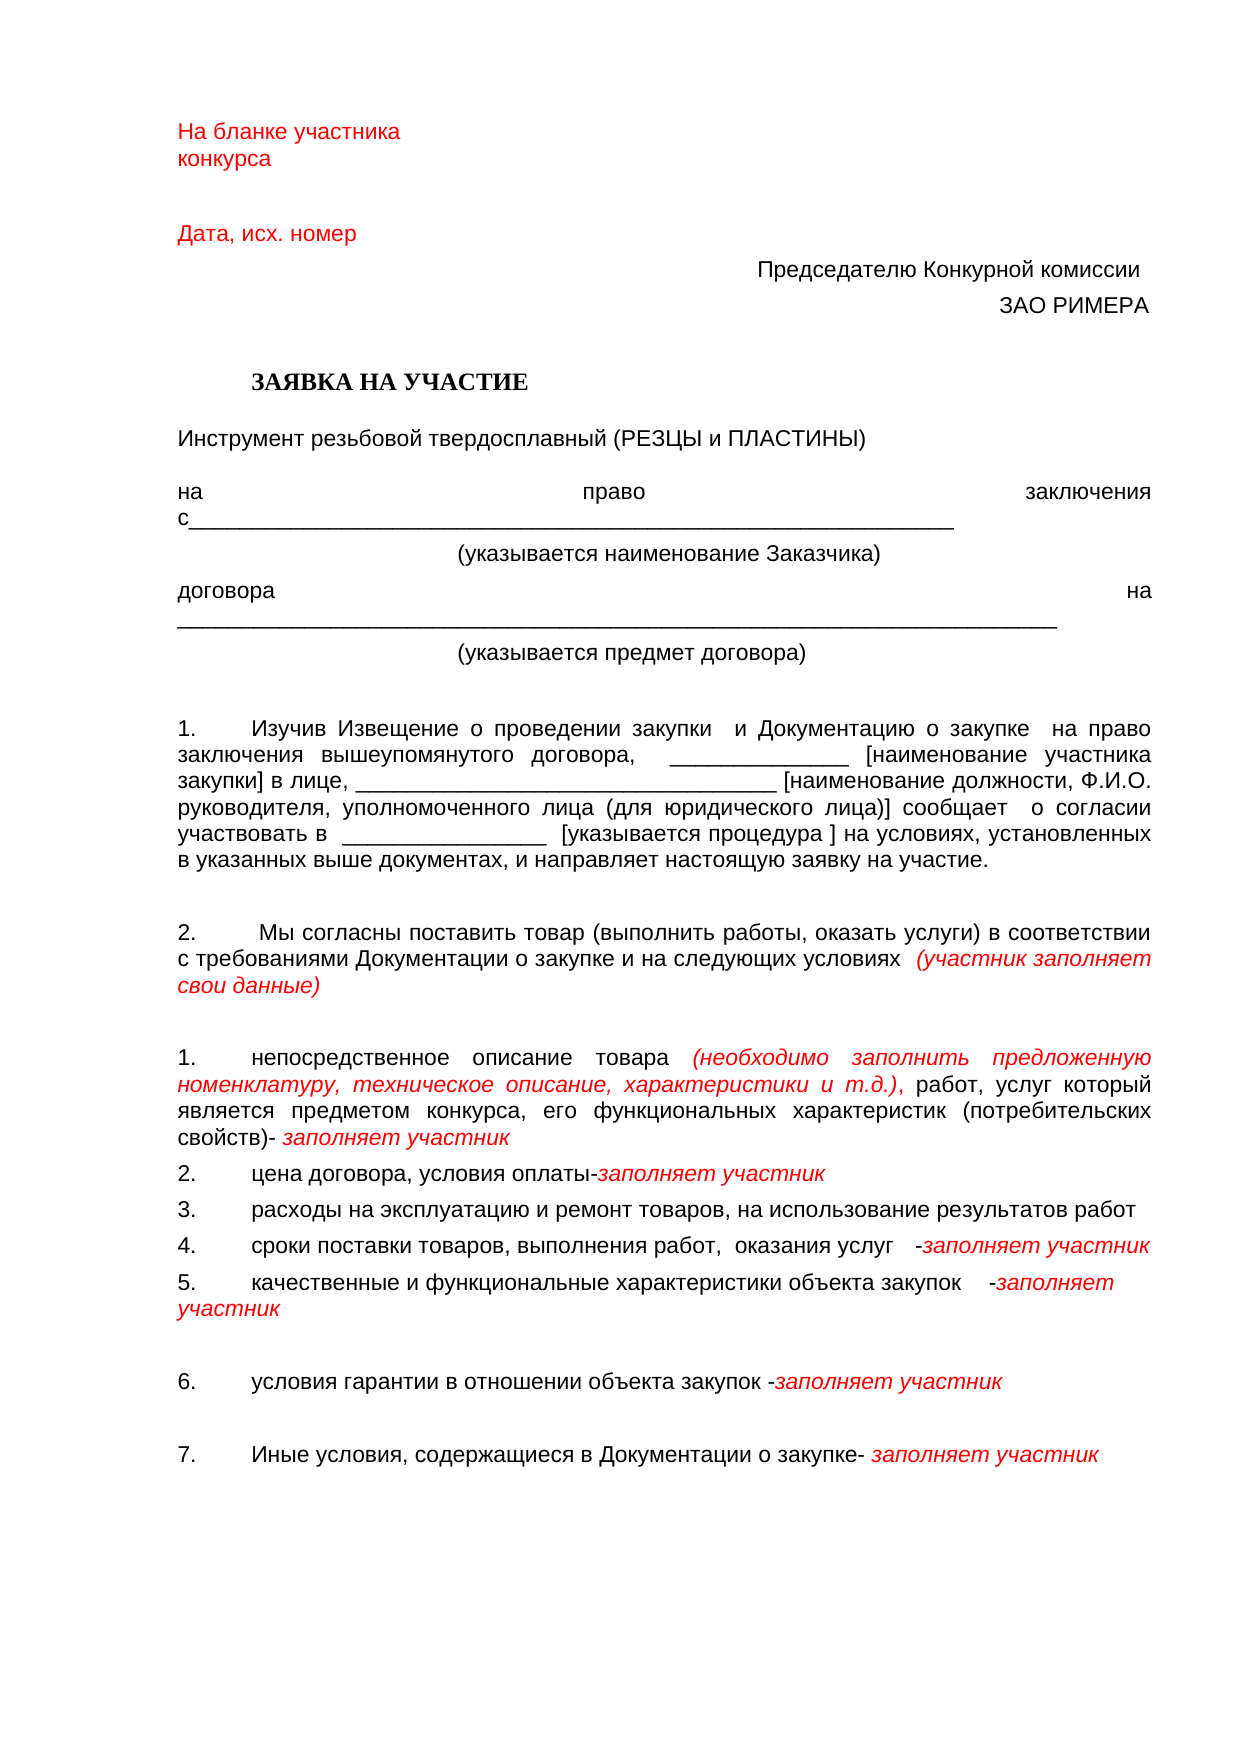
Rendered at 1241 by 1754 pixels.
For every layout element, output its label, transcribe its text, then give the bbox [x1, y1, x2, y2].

text 2. цена договора, условия оплаты-заполняет участник [177, 1160, 1152, 1186]
text 1. непосредственное описание товара (необходимо заполнить предложенную номенклатуру, техническое описание, характеристики и т.д.), работ, услуг который является предметом конкурса, его функциональных характеристик (потребительских свойств)- заполняет участник [177, 1044, 1152, 1150]
text На бланке участника [177, 118, 1152, 144]
text 3. расходы на эксплуатацию и ремонт товаров, на использование результатов работ [177, 1196, 1152, 1222]
text 1. Изучив Извещение о проведении закупки и Документацию о закупке на право заключения вышеупомянутого договора, ______________ [наименование участника закупки] в лице, _________________________________ [наименование должности, Ф.И.О. руководителя, уполномоченного лица (для юридического лица)] сообщает о согласии участвовать в ________________ [указывается процедура ] на условиях, установленных в указанных выше документах, и направляет настоящую заявку на участие. [177, 714, 1152, 873]
text Дата, исх. номер [177, 219, 1152, 246]
text договора на _____________________________________________________________________ [177, 577, 1152, 629]
text Председателю Конкурной комиссии [177, 256, 1152, 282]
text конкурса [177, 144, 1152, 171]
text 7. Иные условия, содержащиеся в Документации о закупке- заполняет участник [177, 1441, 1152, 1467]
text 6. условия гарантии в отношении объекта закупок -заполняет участник [177, 1368, 1152, 1394]
text 2. Мы согласны поставить товар (выполнить работы, оказать услуги) в соответствии с требованиями Документации о закупке и на следующих условиях (участник заполняет свои данные) [177, 919, 1152, 998]
text Инструмент резьбовой твердосплавный (РЕЗЦЫ и ПЛАСТИНЫ) [177, 425, 1152, 451]
text (указывается предмет договора) [177, 639, 1152, 666]
text 5. качественные и функциональные характеристики объекта закупок -заполняет участник [177, 1269, 1152, 1322]
text ЗАО РИМЕРА [177, 292, 1152, 319]
subtitle ЗАЯВКА НА УЧАСТИЕ [177, 367, 1152, 396]
text (указывается наименование Заказчика) [177, 540, 1152, 567]
text 4. сроки поставки товаров, выполнения работ, оказания услуг -заполняет участник [177, 1232, 1152, 1259]
text на право заключения с____________________________________________________________ [177, 478, 1152, 530]
